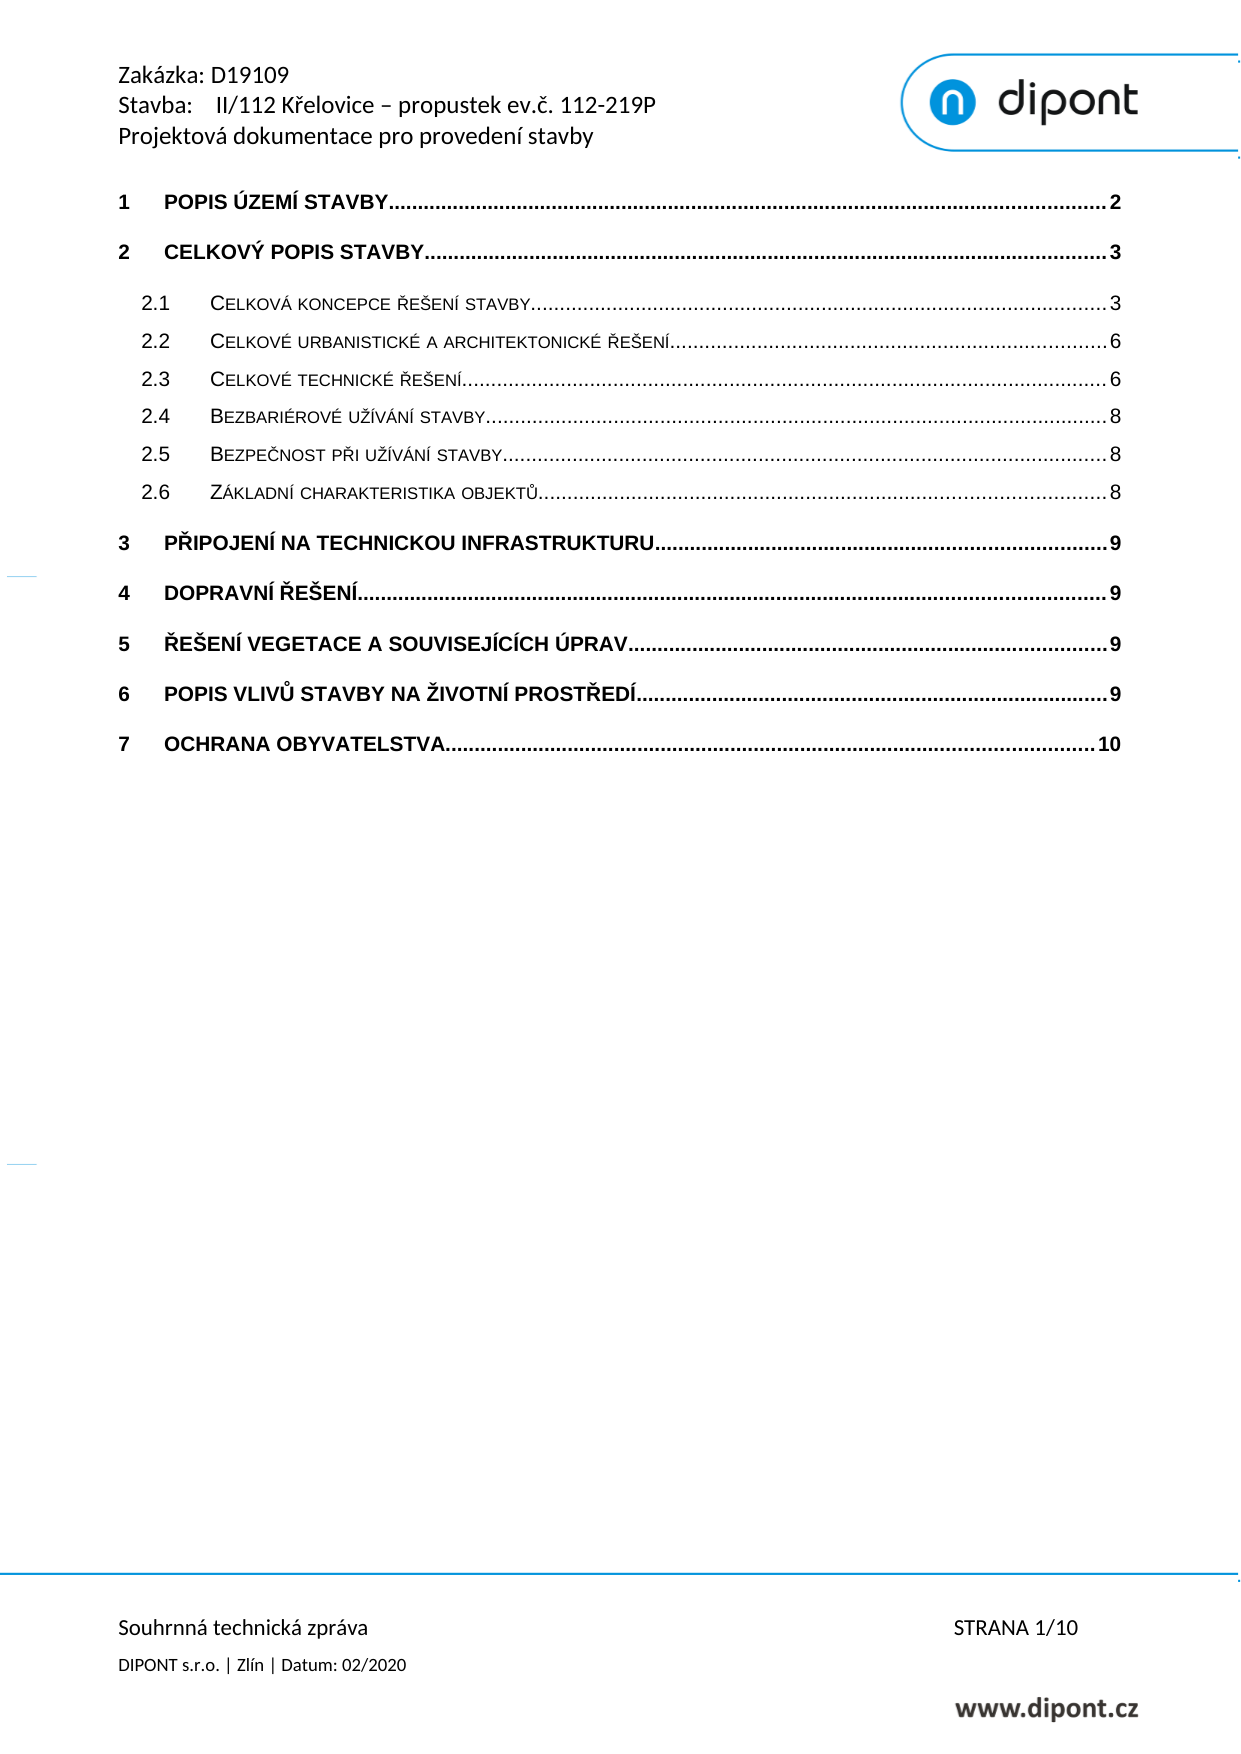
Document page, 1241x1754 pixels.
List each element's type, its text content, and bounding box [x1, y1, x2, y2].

text 4 dopravní řešení 9 [118, 581, 1122, 605]
text 3 Připojení na technickou infrastrukturu 9 [118, 531, 1122, 554]
text 2.4 Bezbariérové užívání stavby 8 [141, 404, 1122, 428]
text 6 popis vlivů stavby na životní prostředí 9 [118, 682, 1122, 706]
text 2.3 Celkové technické řešení 6 [141, 366, 1122, 390]
picture [0, 0, 1241, 1754]
text 2.1 Celková koncepce řešení stavby 3 [141, 291, 1122, 314]
text 2.2 Celkové urbanistické a architektonické řešení 6 [141, 328, 1122, 352]
text 1 Popis území stavby 2 [118, 190, 1122, 214]
text 2.6 Základní charakteristika objektů 8 [141, 480, 1122, 504]
text 5 řešení VEGETACE A SOUVISEJÍCÍCH úprav 9 [118, 631, 1122, 655]
text 2.5 Bezpečnost při užívání stavby 8 [141, 442, 1122, 466]
text 2 Celkový popis stavby 3 [118, 240, 1122, 264]
text 7 Ochrana obyvatelstva 10 [118, 732, 1122, 756]
